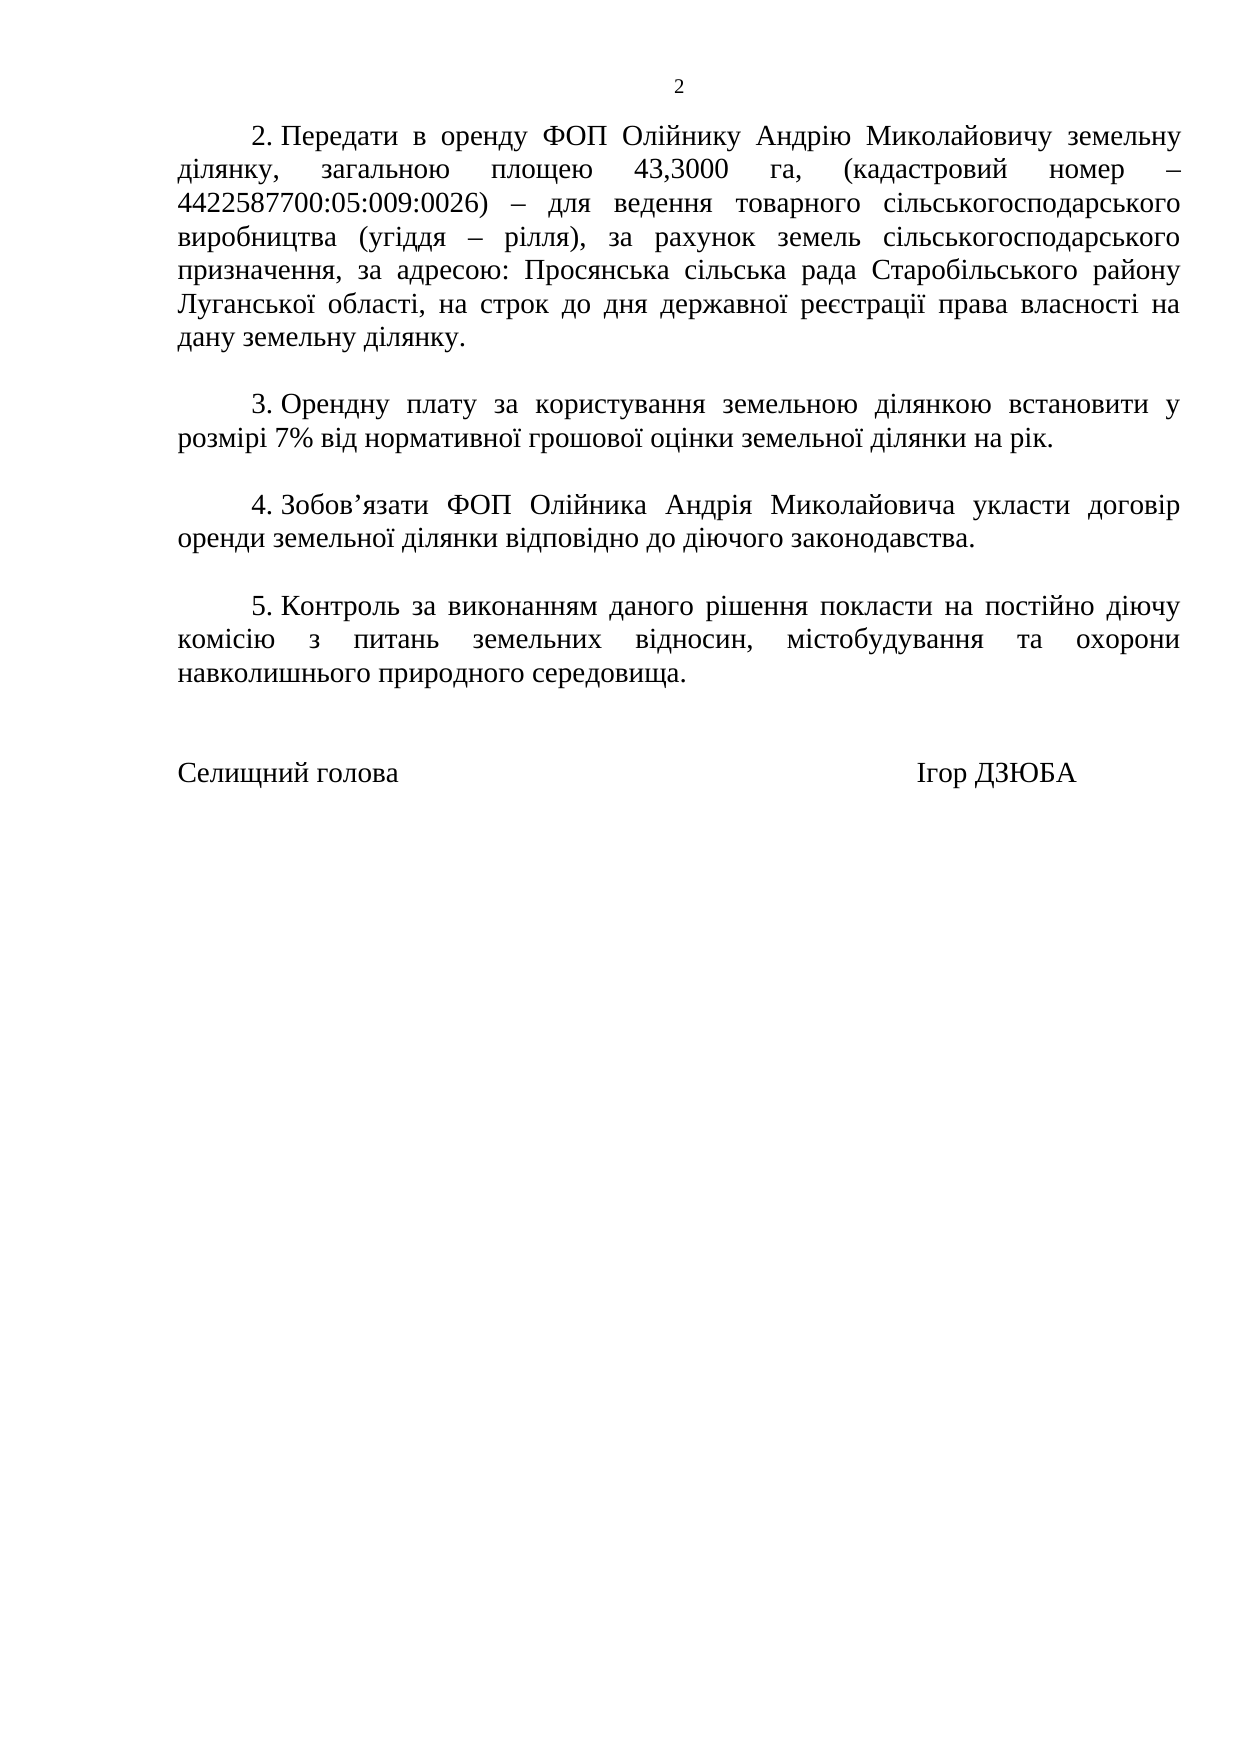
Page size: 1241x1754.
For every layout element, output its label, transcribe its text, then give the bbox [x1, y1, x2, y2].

text Селищний голова Ігор ДЗЮБА [177, 755, 1181, 789]
list Передати в оренду ФОП Олійнику Андрію Миколайовичу земельну ділянку, загальною площею 43,3000 га, (кадастровий номер – 4422587700:05:009:0026) – для ведення товарного сільськогосподарського виробництва (угіддя – рілля), за рахунок земель сільськогосподарського призначення, за адресою: Просянська сільська рада Старобільського району Луганської області, на строк до дня державної реєстрації права власності на дану земельну ділянку. [177, 118, 1181, 353]
list Зобов’язати ФОП Олійника Андрія Миколайовича укласти договір оренди земельної ділянки відповідно до діючого законодавства. [177, 487, 1181, 554]
list Орендну плату за користування земельною ділянкою встановити у розмірі 7% від нормативної грошової оцінки земельної ділянки на рік. [177, 386, 1181, 453]
list Контроль за виконанням даного рішення покласти на постійно діючу комісію з питань земельних відносин, містобудування та охорони навколишнього природного середовища. [177, 588, 1181, 688]
